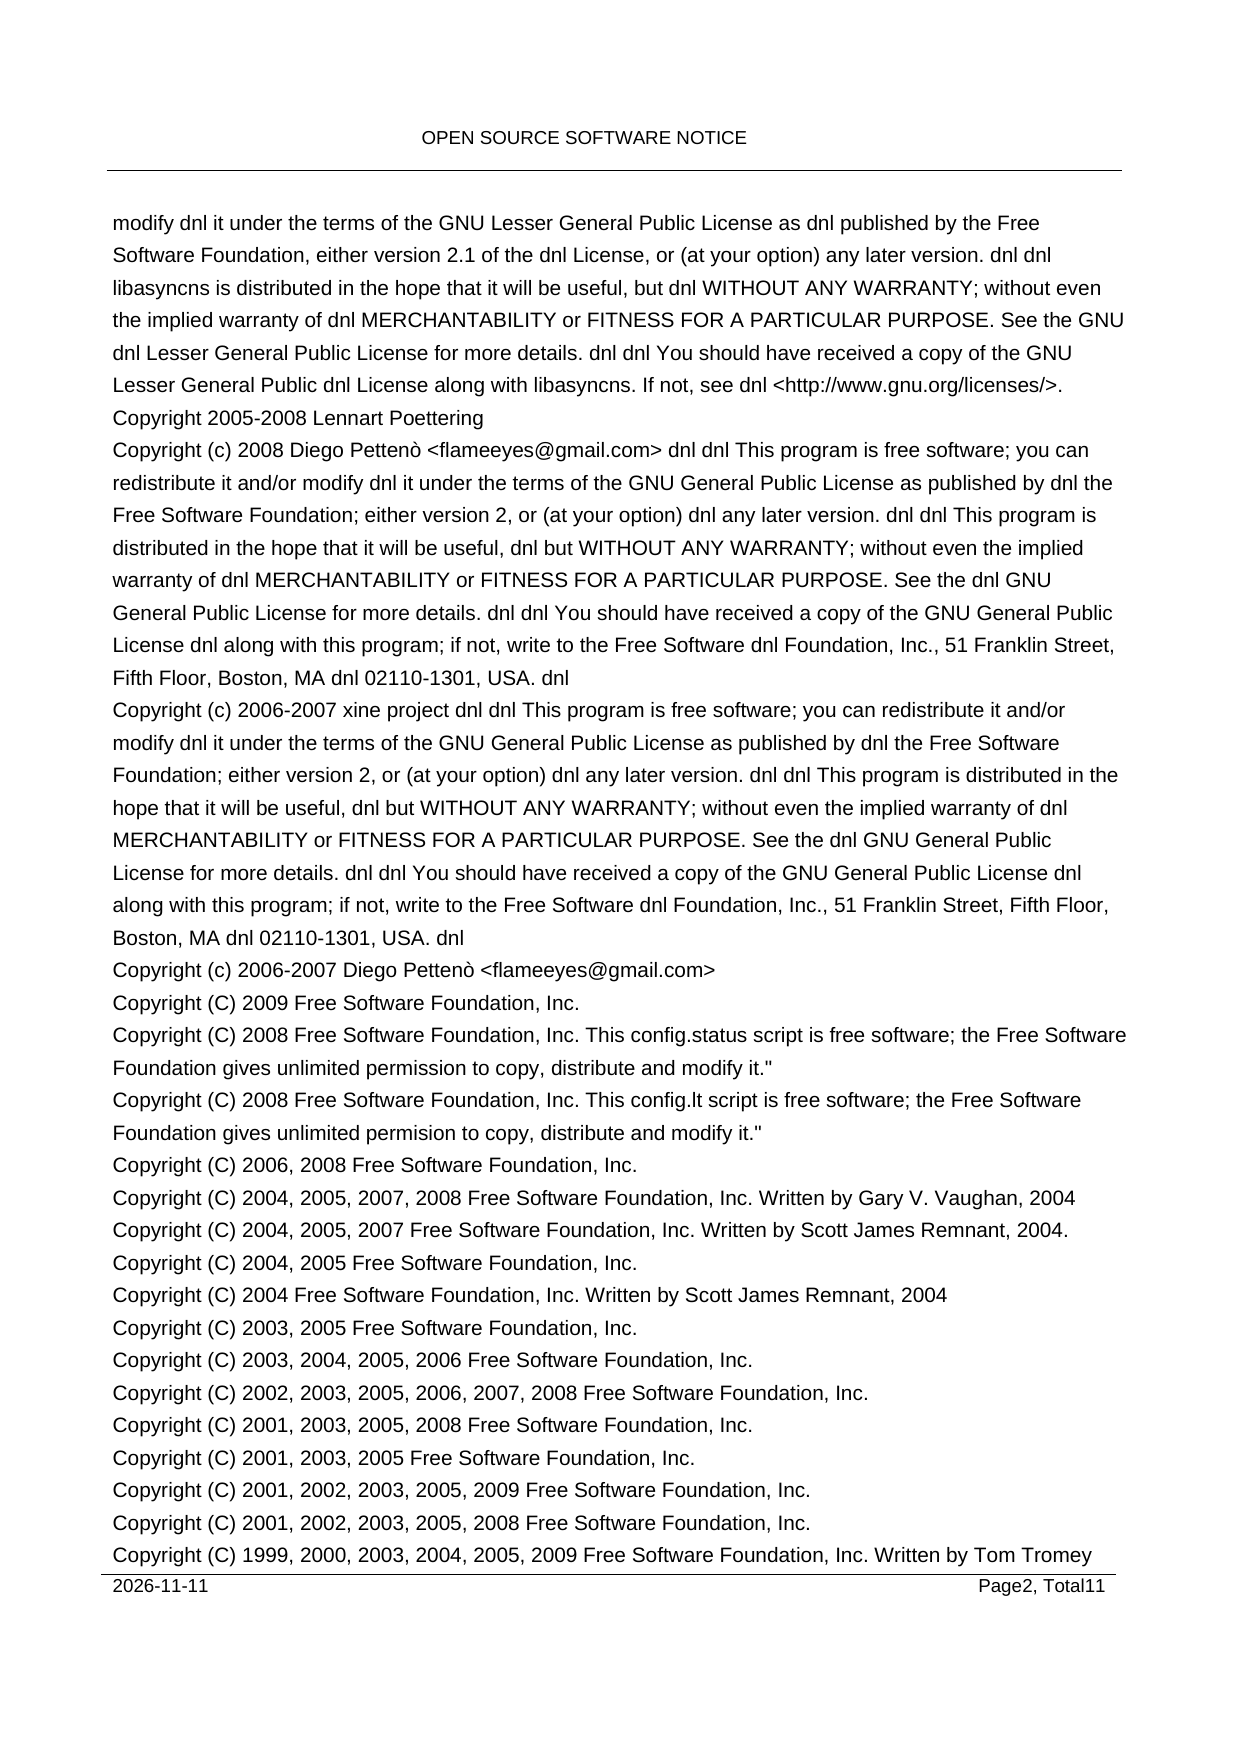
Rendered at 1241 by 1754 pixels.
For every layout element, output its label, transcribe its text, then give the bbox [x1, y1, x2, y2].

text Copyright (c) 2006-2007 Diego Pettenò <flameeyes@gmail.com> [112, 954, 1128, 986]
text Copyright (C) 2001, 2003, 2005 Free Software Foundation, Inc. [112, 1441, 1128, 1474]
text Copyright (C) 2003, 2005 Free Software Foundation, Inc. [112, 1311, 1128, 1344]
text Copyright (C) 2009 Free Software Foundation, Inc. [112, 986, 1128, 1019]
text Copyright (C) 2001, 2003, 2005, 2008 Free Software Foundation, Inc. [112, 1409, 1128, 1441]
text Copyright (C) 2008 Free Software Foundation, Inc. This config.status script is free software; the Free Software Foundation gives unlimited permission to copy, distribute and modify it." [112, 1019, 1128, 1084]
text Copyright (C) 2008 Free Software Foundation, Inc. This config.lt script is free software; the Free Software Foundation gives unlimited permision to copy, distribute and modify it." [112, 1084, 1128, 1149]
text Copyright (C) 2001, 2002, 2003, 2005, 2008 Free Software Foundation, Inc. [112, 1506, 1128, 1539]
text Copyright (C) 2002, 2003, 2005, 2006, 2007, 2008 Free Software Foundation, Inc. [112, 1376, 1128, 1409]
text Copyright (C) 2006, 2008 Free Software Foundation, Inc. [112, 1149, 1128, 1181]
text Copyright (c) 2008 Diego Pettenò <flameeyes@gmail.com> dnl dnl This program is free software; you can redistribute it and/or modify dnl it under the terms of the GNU General Public License as published by dnl the Free Software Foundation; either version 2, or (at your option) dnl any later version. dnl dnl This program is distributed in the hope that it will be useful, dnl but WITHOUT ANY WARRANTY; without even the implied warranty of dnl MERCHANTABILITY or FITNESS FOR A PARTICULAR PURPOSE. See the dnl GNU General Public License for more details. dnl dnl You should have received a copy of the GNU General Public License dnl along with this program; if not, write to the Free Software dnl Foundation, Inc., 51 Franklin Street, Fifth Floor, Boston, MA dnl 02110-1301, USA. dnl [112, 434, 1128, 694]
text Copyright 2005-2008 Lennart Poettering [112, 401, 1128, 434]
text Copyright (C) 2004, 2005 Free Software Foundation, Inc. [112, 1246, 1128, 1279]
text Copyright (c) 2006-2007 xine project dnl dnl This program is free software; you can redistribute it and/or modify dnl it under the terms of the GNU General Public License as published by dnl the Free Software Foundation; either version 2, or (at your option) dnl any later version. dnl dnl This program is distributed in the hope that it will be useful, dnl but WITHOUT ANY WARRANTY; without even the implied warranty of dnl MERCHANTABILITY or FITNESS FOR A PARTICULAR PURPOSE. See the dnl GNU General Public License for more details. dnl dnl You should have received a copy of the GNU General Public License dnl along with this program; if not, write to the Free Software dnl Foundation, Inc., 51 Franklin Street, Fifth Floor, Boston, MA dnl 02110-1301, USA. dnl [112, 694, 1128, 954]
text Copyright (C) 2004 Free Software Foundation, Inc. Written by Scott James Remnant, 2004 [112, 1279, 1128, 1311]
text Copyright (C) 2004, 2005, 2007 Free Software Foundation, Inc. Written by Scott James Remnant, 2004. [112, 1214, 1128, 1246]
text Copyright (C) 2004, 2005, 2007, 2008 Free Software Foundation, Inc. Written by Gary V. Vaughan, 2004 [112, 1181, 1128, 1214]
text Copyright (C) 2003, 2004, 2005, 2006 Free Software Foundation, Inc. [112, 1344, 1128, 1376]
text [112, 1539, 1128, 1571]
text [112, 206, 1128, 401]
text Copyright (C) 2001, 2002, 2003, 2005, 2009 Free Software Foundation, Inc. [112, 1474, 1128, 1506]
